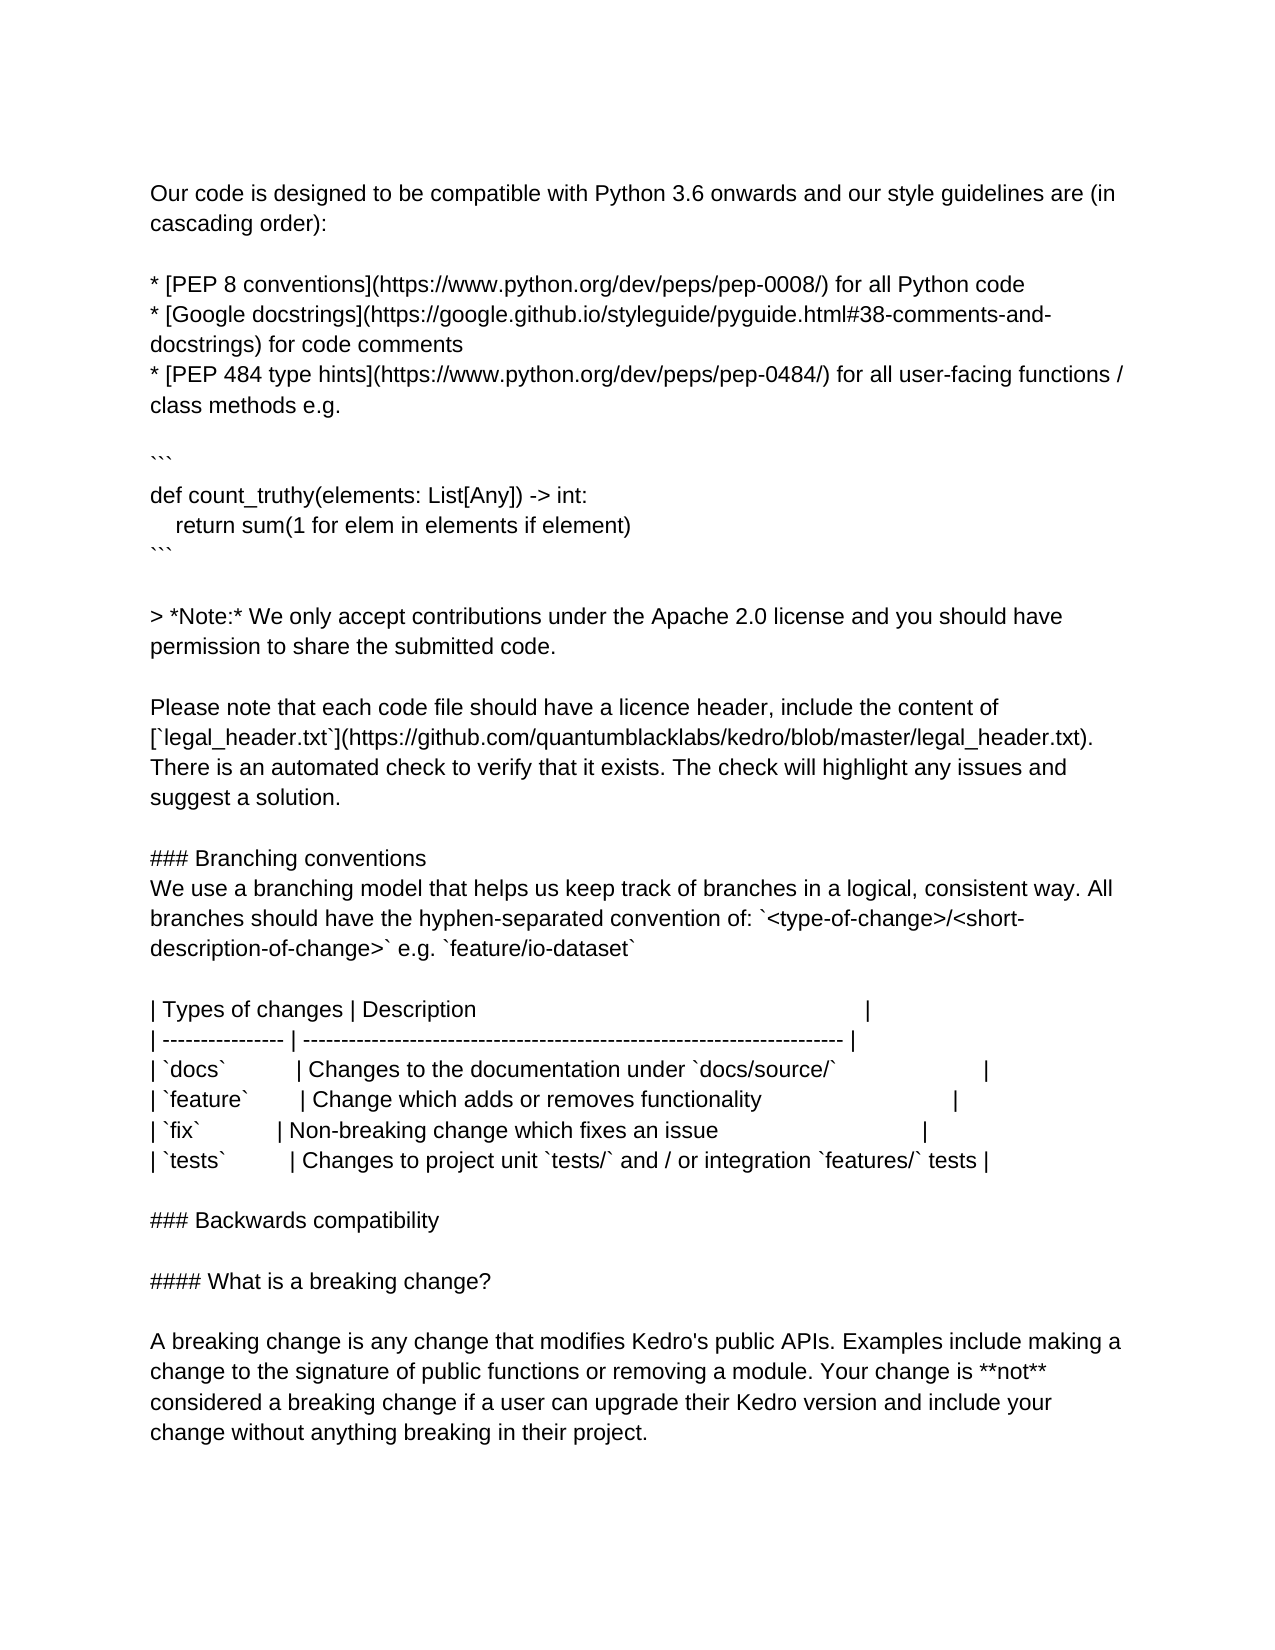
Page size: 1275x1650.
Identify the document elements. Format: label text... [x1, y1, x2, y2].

text There is an automated check to verify that it exists. The check will highlight any issues and suggest a solution. [150, 754, 1125, 811]
text #### What is a breaking change? [150, 1268, 1125, 1294]
text | `tests` | Changes to project unit `tests/` and / or integration `features/` tests | [150, 1147, 1125, 1173]
text | Types of changes | Description | [150, 996, 1125, 1022]
text | `docs` | Changes to the documentation under `docs/source/` | [150, 1056, 1125, 1083]
text * [PEP 484 type hints](https://www.python.org/dev/peps/pep-0484/) for all user-facing functions / class methods e.g. [150, 361, 1125, 418]
text def count_truthy(elements: List[Any]) -> int: [150, 482, 1125, 509]
text ### Branching conventions [150, 845, 1125, 871]
text > *Note:* We only accept contributions under the Apache 2.0 license and you should have permission to share the submitted code. [150, 603, 1125, 660]
text A breaking change is any change that modifies Kedro's public APIs. Examples include making a change to the signature of public functions or removing a module. Your change is **not** considered a breaking change if a user can upgrade their Kedro version and include your change without anything breaking in their project. [150, 1328, 1125, 1445]
text We use a branching model that helps us keep track of branches in a logical, consistent way. All branches should have the hyphen-separated convention of: `<type-of-change>/<short-description-of-change>` e.g. `feature/io-dataset` [150, 875, 1125, 962]
text ``` [150, 543, 1125, 569]
text ``` [150, 452, 1125, 478]
text ### Backwards compatibility [150, 1207, 1125, 1234]
text Please note that each code file should have a licence header, include the content of [`legal_header.txt`](https://github.com/quantumblacklabs/kedro/blob/master/legal_header.txt). [150, 694, 1125, 750]
text | `fix` | Non-breaking change which fixes an issue | [150, 1117, 1125, 1143]
text * [Google docstrings](https://google.github.io/styleguide/pyguide.html#38-comments-and-docstrings) for code comments [150, 301, 1125, 358]
text Our code is designed to be compatible with Python 3.6 onwards and our style guidelines are (in cascading order): [150, 180, 1125, 237]
text | `feature` | Change which adds or removes functionality | [150, 1086, 1125, 1113]
text return sum(1 for elem in elements if element) [150, 512, 1125, 539]
text | ---------------- | ----------------------------------------------------------------------- | [150, 1026, 1125, 1052]
text * [PEP 8 conventions](https://www.python.org/dev/peps/pep-0008/) for all Python code [150, 271, 1125, 297]
